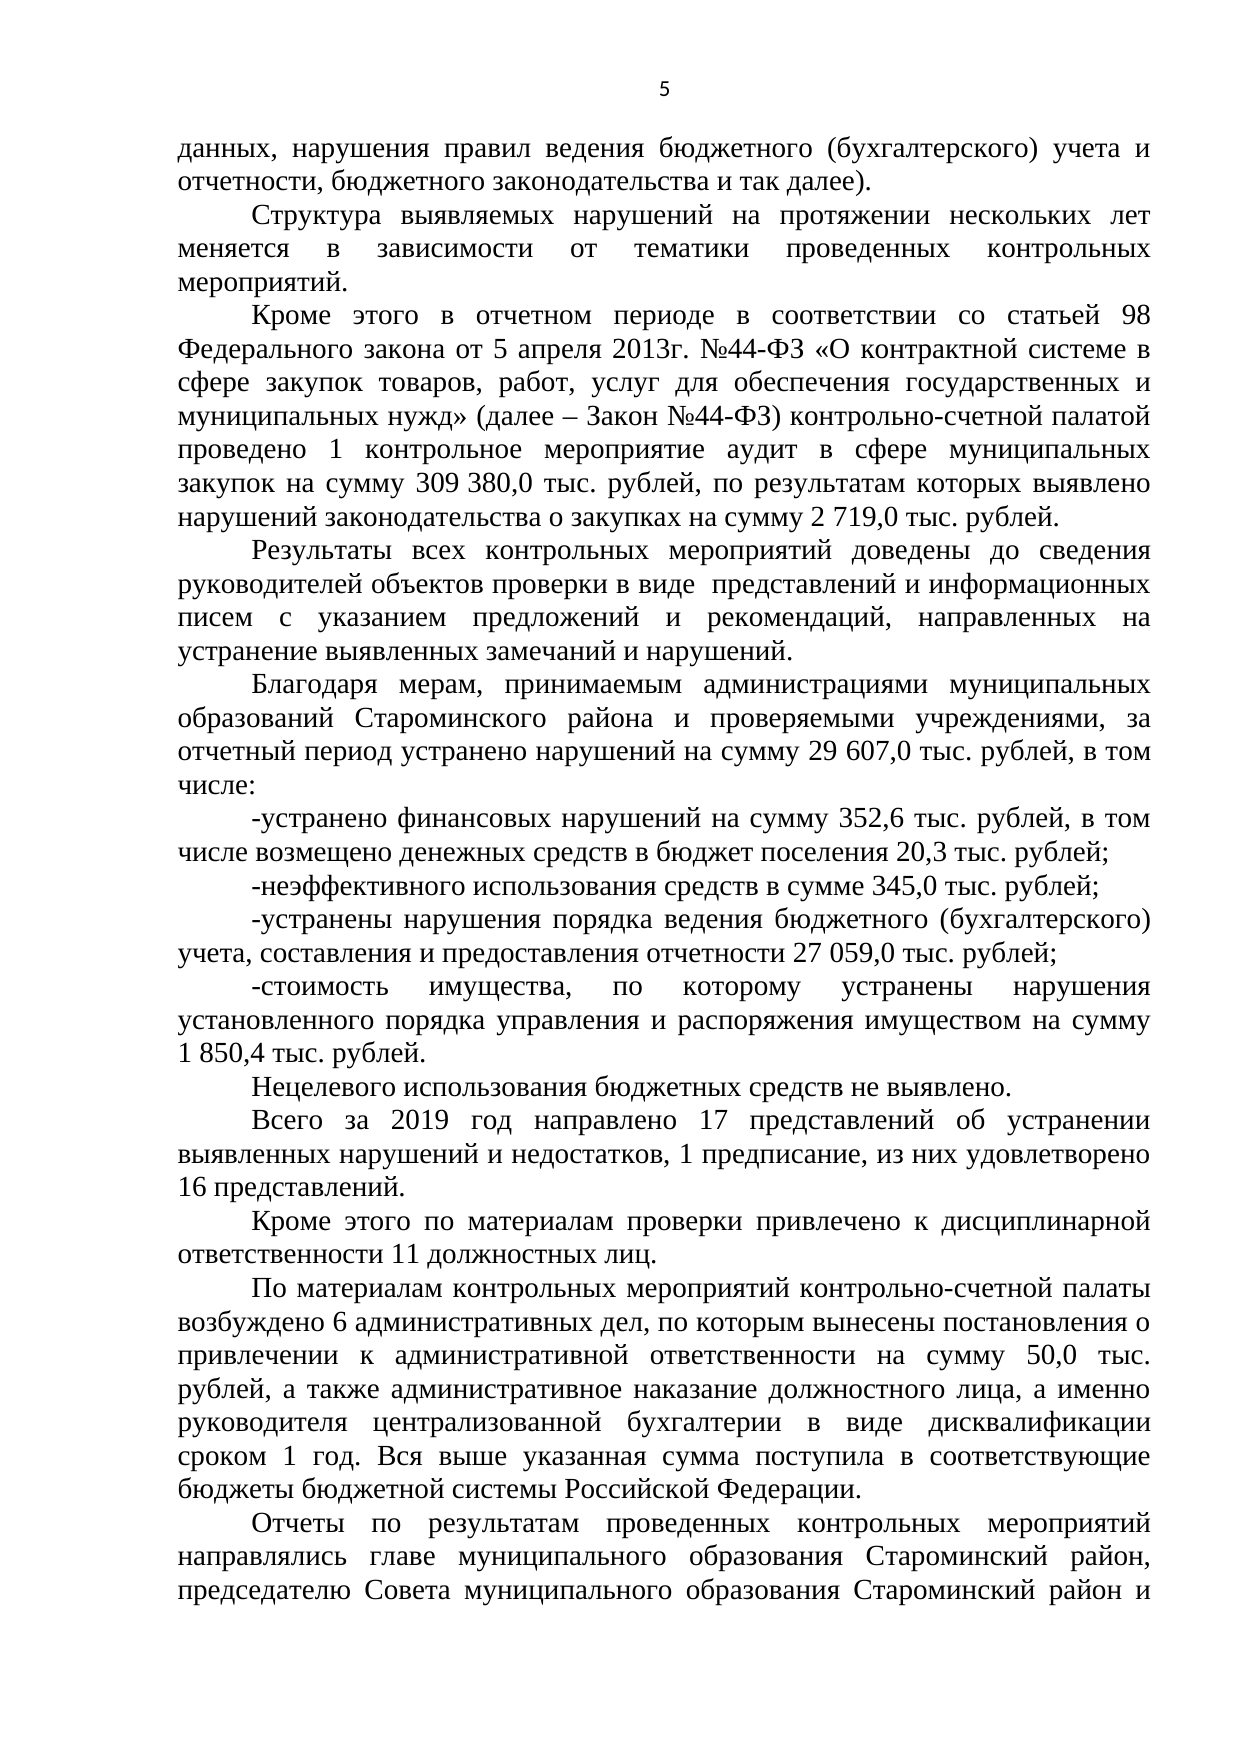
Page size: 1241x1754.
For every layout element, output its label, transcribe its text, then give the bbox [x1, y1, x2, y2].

text Всего за 2019 год направлено 17 представлений об устранении выявленных нарушений и недостатков, 1 предписание, из них удовлетворено 16 представлений. [177, 1102, 1152, 1203]
text Благодаря мерам, принимаемым администрациями муниципальных образований Староминского района и проверяемыми учреждениями, за отчетный период устранено нарушений на сумму 29 607,0 тыс. рублей, в том числе: [177, 666, 1152, 801]
text Нецелевого использования бюджетных средств не выявлено. [177, 1069, 1152, 1102]
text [177, 130, 1152, 197]
text -устранено финансовых нарушений на сумму 352,6 тыс. рублей, в том числе возмещено денежных средств в бюджет поселения 20,3 тыс. рублей; [177, 801, 1152, 868]
text Структура выявляемых нарушений на протяжении нескольких лет меняется в зависимости от тематики проведенных контрольных мероприятий. [177, 197, 1152, 297]
text По материалам контрольных мероприятий контрольно-счетной палаты возбуждено 6 административных дел, по которым вынесены постановления о привлечении к административной ответственности на сумму 50,0 тыс. рублей, а также административное наказание должностного лица, а именно руководителя централизованной бухгалтерии в виде дисквалификации сроком 1 год. Вся выше указанная сумма поступила в соответствующие бюджеты бюджетной системы Российской Федерации. [177, 1270, 1152, 1505]
text Кроме этого по материалам проверки привлечено к дисциплинарной ответственности 11 должностных лиц. [177, 1203, 1152, 1270]
text -стоимость имущества, по которому устранены нарушения установленного порядка управления и распоряжения имуществом на сумму 1 850,4 тыс. рублей. [177, 968, 1152, 1069]
text Кроме этого в отчетном периоде в соответствии со статьей 98 Федерального закона от 5 апреля 2013г. №44-ФЗ «О контрактной системе в сфере закупок товаров, работ, услуг для обеспечения государственных и муниципальных нужд» (далее – Закон №44-ФЗ) контрольно-счетной палатой проведено 1 контрольное мероприятие аудит в сфере муниципальных закупок на сумму 309 380,0 тыс. рублей, по результатам которых выявлено нарушений законодательства о закупках на сумму 2 719,0 тыс. рублей. [177, 297, 1152, 532]
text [177, 1505, 1152, 1606]
text -неэффективного использования средств в сумме 345,0 тыс. рублей; [177, 868, 1152, 901]
text Результаты всех контрольных мероприятий доведены до сведения руководителей объектов проверки в виде представлений и информационных писем с указанием предложений и рекомендаций, направленных на устранение выявленных замечаний и нарушений. [177, 532, 1152, 666]
text -устранены нарушения порядка ведения бюджетного (бухгалтерского) учета, составления и предоставления отчетности 27 059,0 тыс. рублей; [177, 901, 1152, 968]
